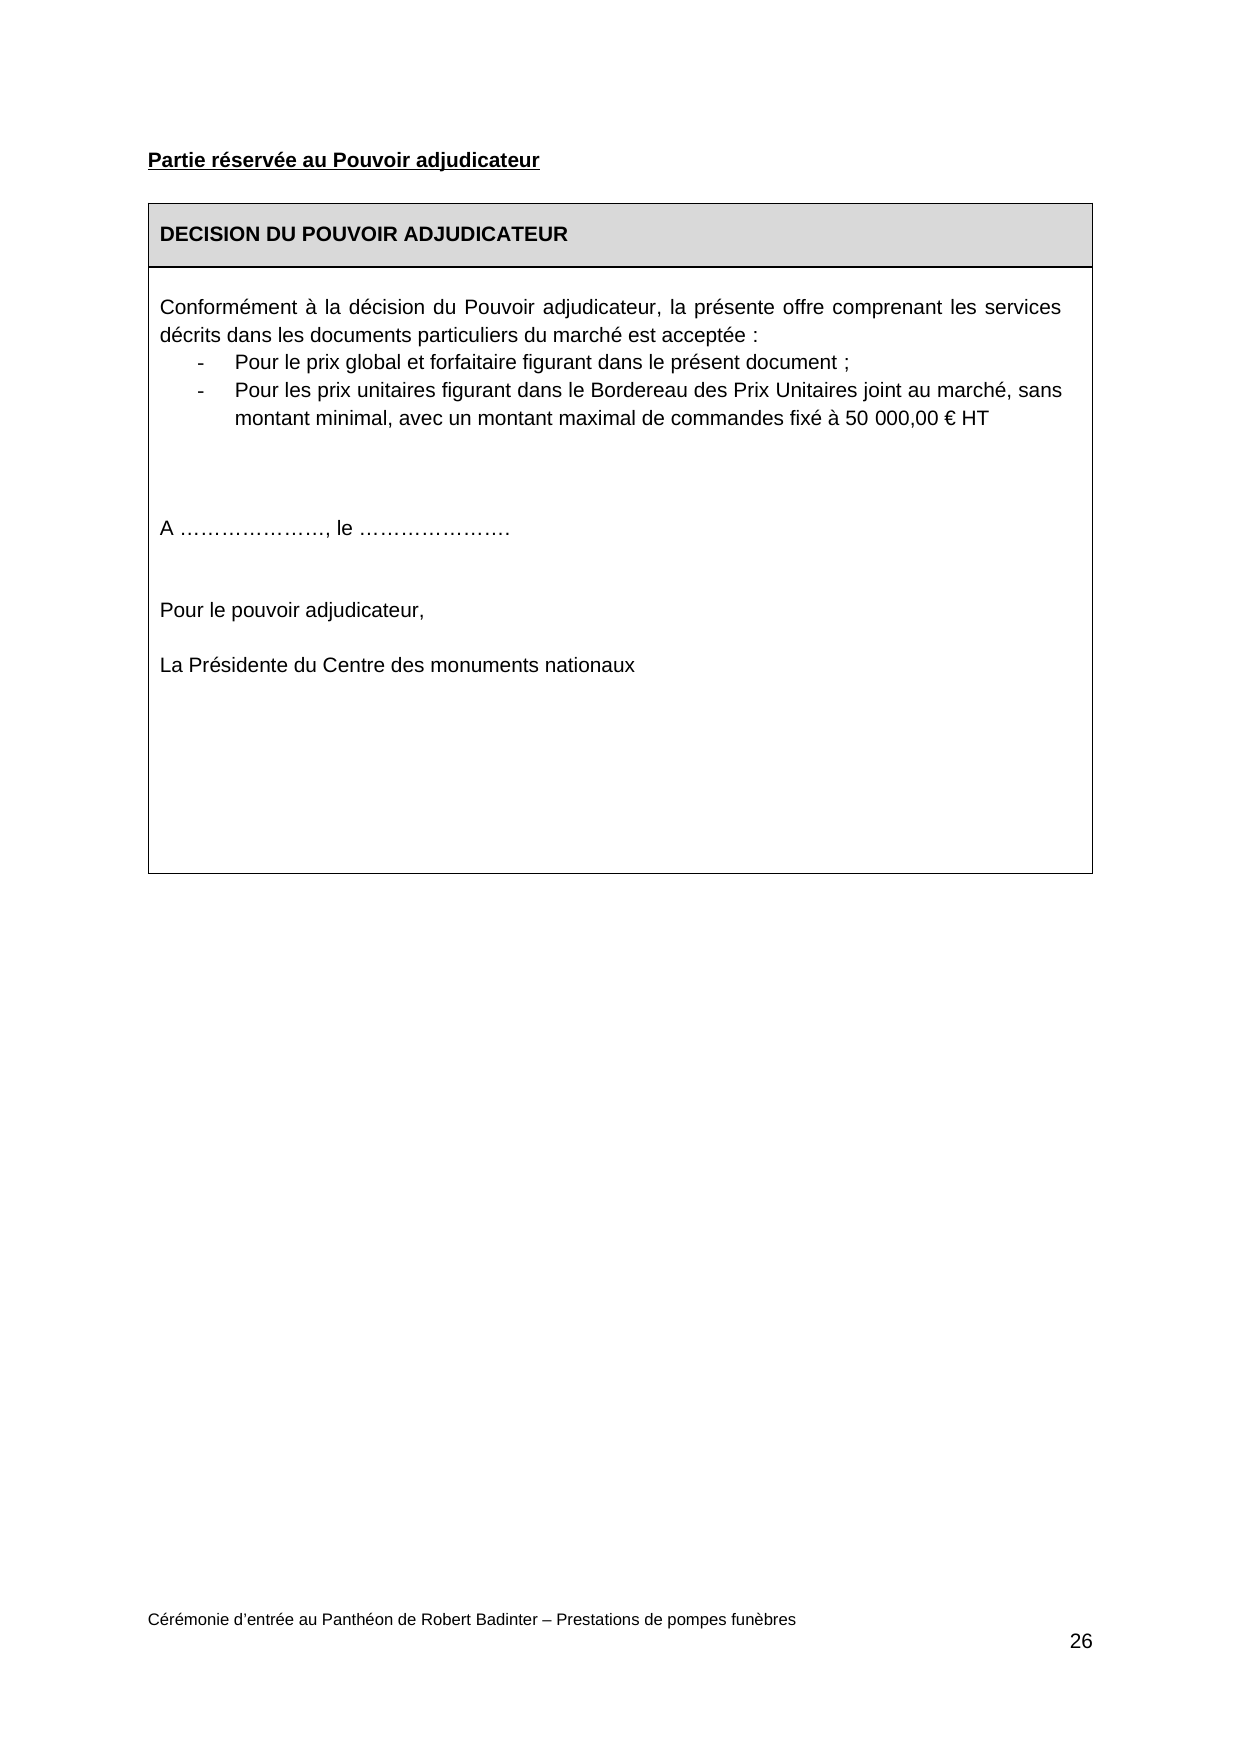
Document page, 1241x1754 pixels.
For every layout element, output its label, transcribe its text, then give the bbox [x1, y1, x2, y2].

text Partie réservée au Pouvoir adjudicateur [148, 148, 1092, 172]
table_header DECISION DU POUVOIR ADJUDICATEUR [149, 204, 1092, 266]
table_cell Conformément à la décision du Pouvoir adjudicateur, la présente offre comprenant les services décrits dans les documents particuliers du marché est acceptée : Pour le prix global et forfaitaire figurant dans le présent document ; Pour les prix unitaires figurant dans le Bordereau des Prix Unitaires joint au marché, sans montant minimal, avec un montant maximal de commandes fixé à 50 000,00 € HT A …………………, le …………………. Pour le pouvoir adjudicateur, La Présidente du Centre des monuments nationaux [149, 268, 1092, 873]
